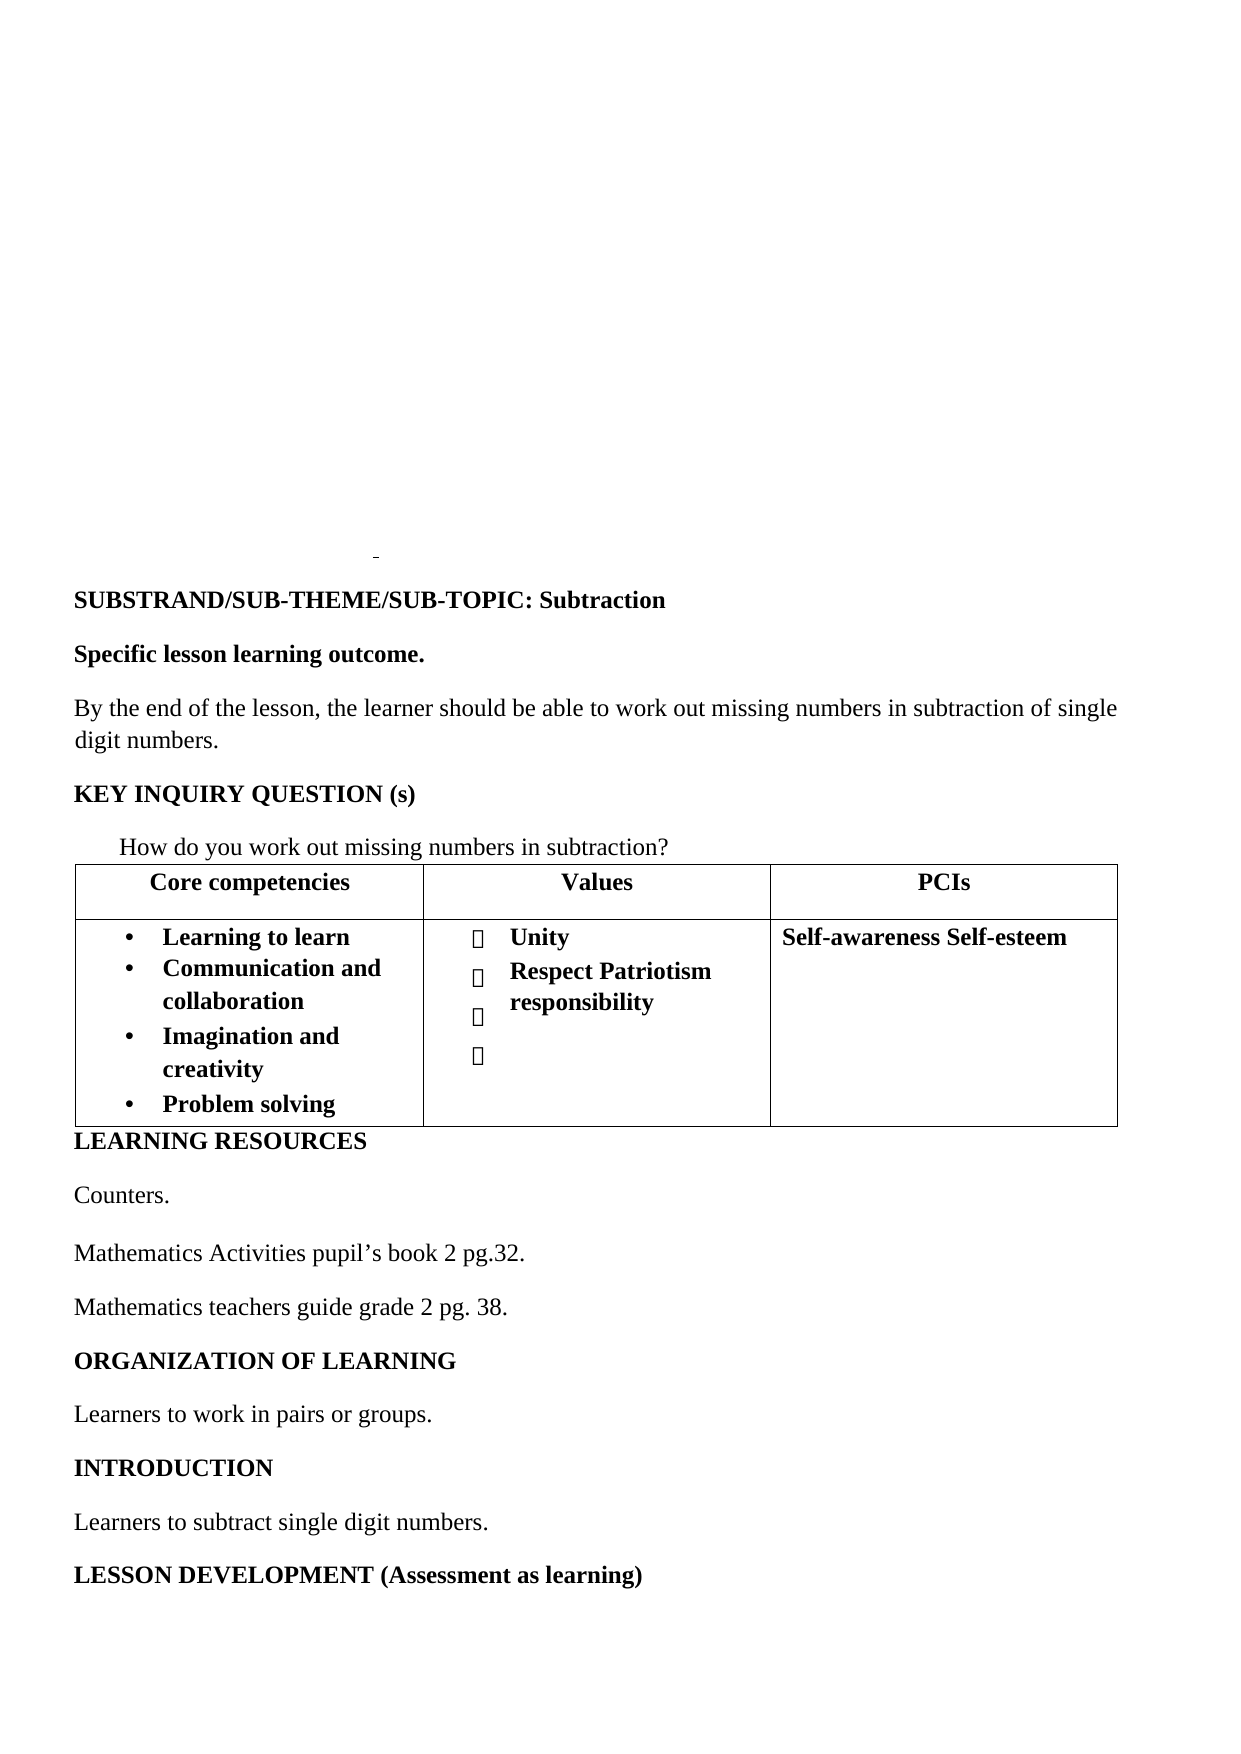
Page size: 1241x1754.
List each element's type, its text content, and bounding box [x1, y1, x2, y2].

text Mathematics Activities pupil’s book 2 pg.32. [73, 1238, 1163, 1267]
text LEARNING RESOURCES [73, 1126, 998, 1155]
table_cell     [424, 920, 509, 1126]
text How do you work out missing numbers in subtraction? [113, 832, 1163, 861]
table_header [424, 865, 509, 919]
table_cell Self-awareness Self-esteem [771, 920, 1117, 1126]
text INTRODUCTION [73, 1453, 998, 1482]
table_header Values [509, 865, 770, 919]
text ORGANIZATION OF LEARNING [73, 1346, 998, 1374]
text LESSON DEVELOPMENT (Assessment as learning) [73, 1561, 998, 1589]
text Learners to work in pairs or groups. [73, 1399, 1163, 1428]
table_cell Learning to learn Communication and collaboration Imagination and creativity Problem solving [76, 920, 423, 1126]
text Specific lesson learning outcome. [73, 639, 998, 668]
table_header Core competencies [76, 865, 423, 919]
text By the end of the lesson, the learner should be able to work out missing numbers in subtraction of single digit numbers. [73, 693, 1163, 753]
text Mathematics teachers guide grade 2 pg. 38. [73, 1292, 1163, 1321]
text Counters. [73, 1180, 1163, 1209]
text Learners to subtract single digit numbers. [73, 1507, 1163, 1535]
table_cell Unity Respect Patriotism responsibility [509, 920, 770, 1126]
text KEY INQUIRY QUESTION (s) [73, 779, 998, 807]
text SUBSTRAND/SUB-THEME/SUB-TOPIC: Subtraction [73, 586, 998, 614]
table_header PCIs [771, 865, 1117, 919]
